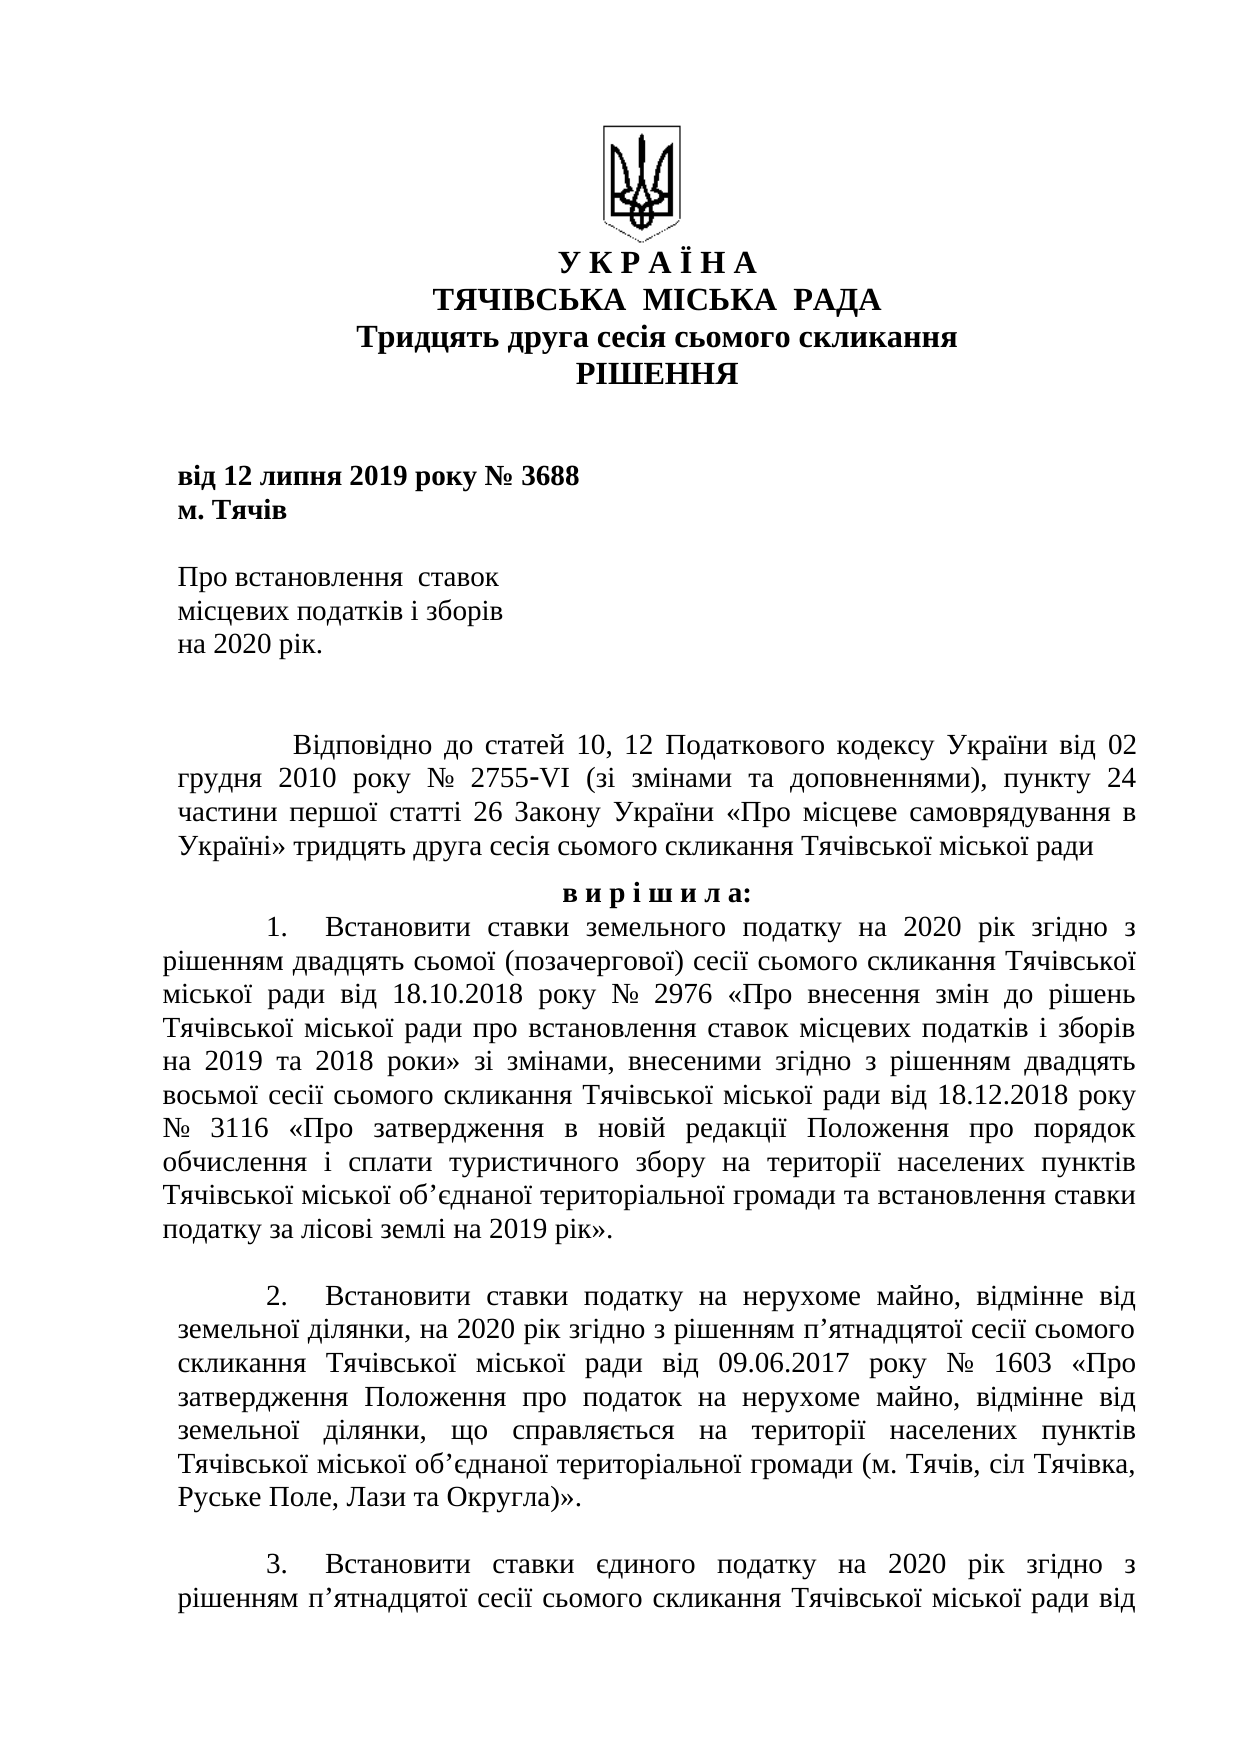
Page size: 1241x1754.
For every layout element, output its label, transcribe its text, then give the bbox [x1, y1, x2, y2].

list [177, 1546, 1137, 1613]
list Встановити ставки податку на нерухоме майно, відмінне від земельної ділянки, на 2020 рік згідно з рішенням п’ятнадцятої сесії сьомого скликання Тячівської міської ради від 09.06.2017 року № 1603 «Про затвердження Положення про податок на нерухоме майно, відмінне від земельної ділянки, що справляється на території населених пунктів Тячівської міської об’єднаної територіальної громади (м. Тячів, сіл Тячівка, Руське Поле, Лази та Округла)». [177, 1278, 1137, 1513]
text Відповідно до статей 10, 12 Податкового кодексу України від 02 грудня 2010 року № 2755VІ (зі змінами та доповненнями), пункту 24 частини першої статті 26 Закону України «Про місцеве самоврядування в Україні» тридцять друга сесія сьомого скликання Тячівської міської ради [177, 727, 1137, 861]
text У К Р А Ї Н А [177, 243, 1137, 280]
subtitle від 12 липня 2019 року № 3688 [177, 458, 1137, 492]
table_header Про встановлення ставок місцевих податків і зборів на 2020 рік. [166, 559, 646, 660]
text Тридцять друга сесія сьомого скликання [177, 317, 1137, 354]
text м. Тячів [177, 492, 1137, 526]
text в и р і ш и л а: [177, 876, 1137, 909]
list Встановити ставки земельного податку на 2020 рік згідно з рішенням двадцять сьомої (позачергової) сесії сьомого скликання Тячівської міської ради від 18.10.2018 року № 2976 «Про внесення змін до рішень Тячівської міської ради про встановлення ставок місцевих податків і зборів на 2019 та 2018 роки» зі змінами, внесеними згідно з рішенням двадцять восьмої сесії сьомого скликання Тячівської міської ради від 18.12.2018 року № 3116 «Про затвердження в новій редакції Положення про порядок обчислення і сплати туристичного збору на території населених пунктів Тячівської міської об’єднаної територіальної громади та встановлення ставки податку за лісові землі на 2019 рік». [162, 909, 1137, 1244]
text ТЯЧІВСЬКА МІСЬКА РАДА [177, 280, 1137, 317]
text РІШЕННЯ [177, 354, 1137, 391]
